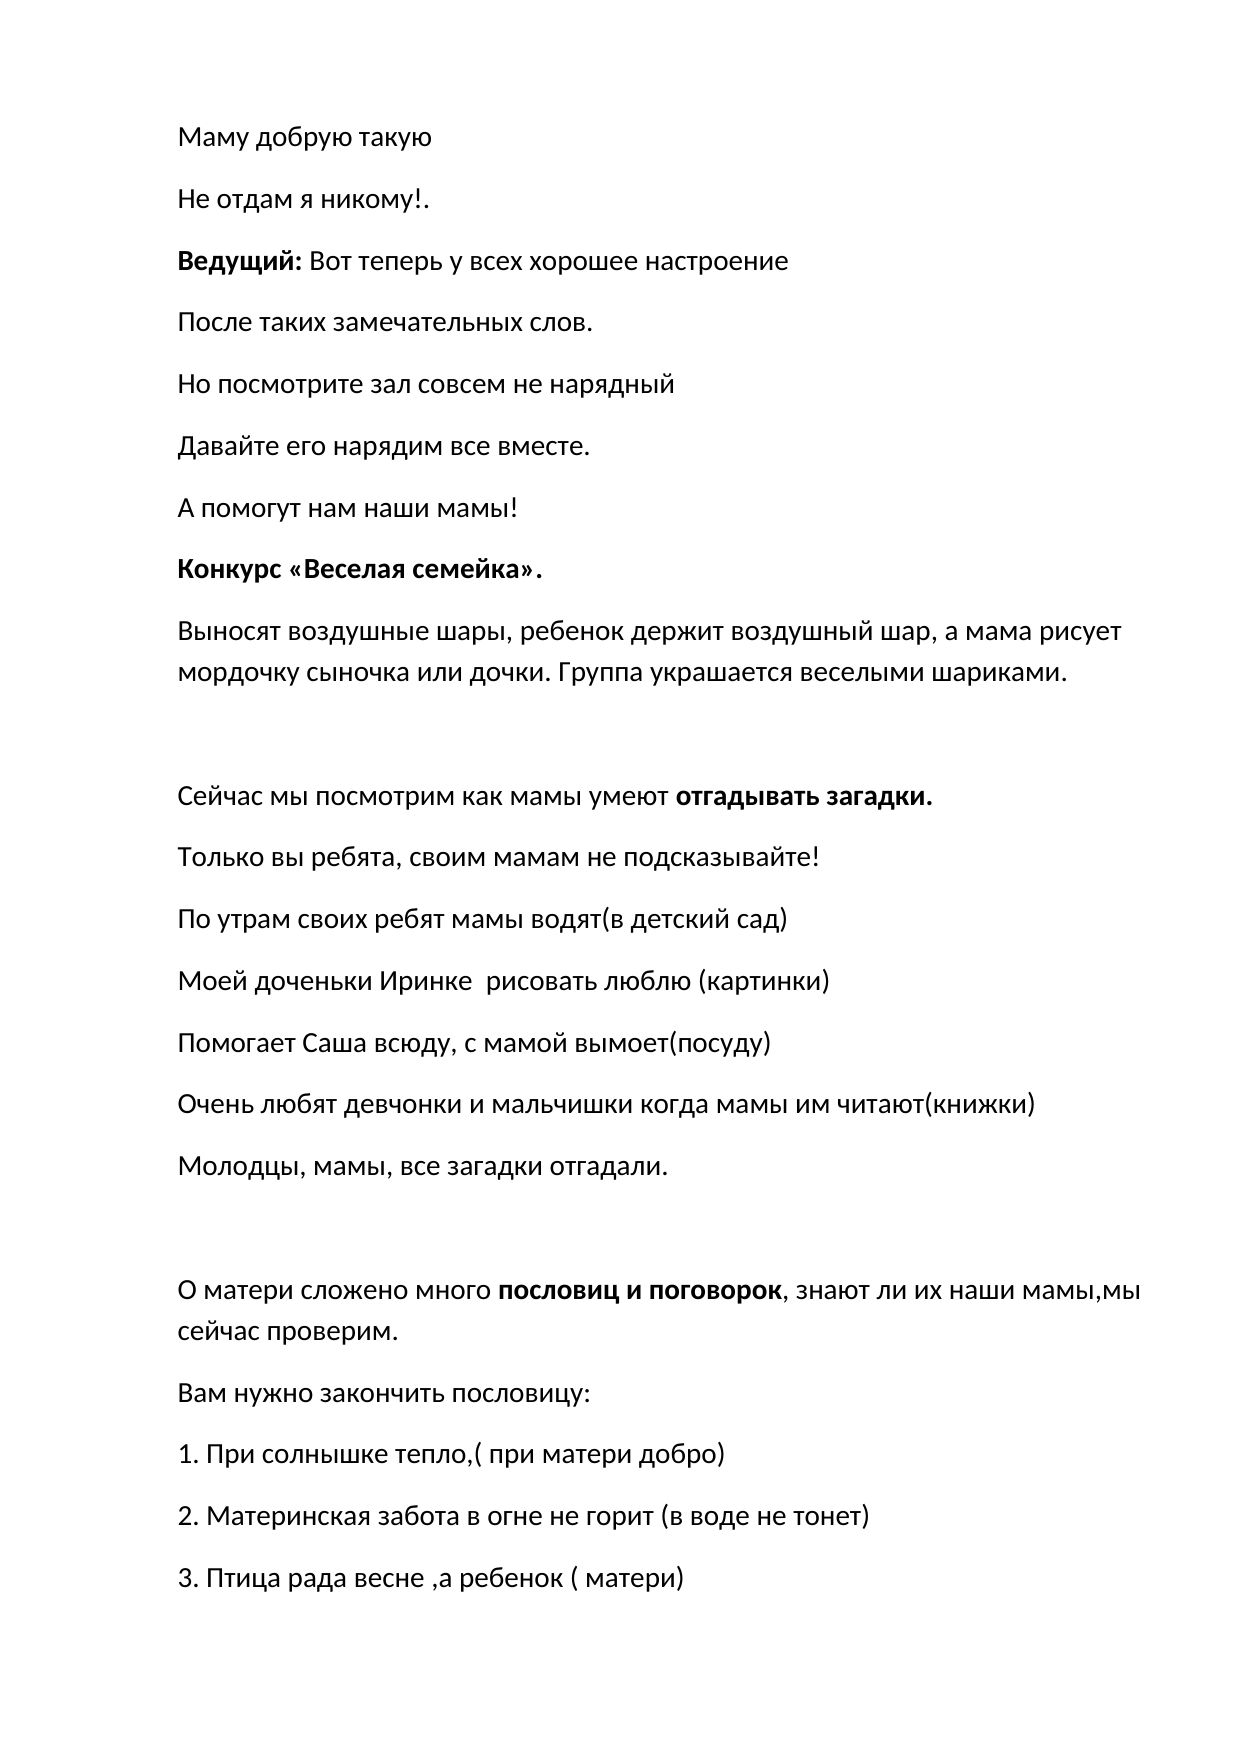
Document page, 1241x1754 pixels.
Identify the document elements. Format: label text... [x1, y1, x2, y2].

text Молодцы, мамы, все загадки отгадали. [177, 1147, 1152, 1183]
text Очень любят девчонки и мальчишки когда мамы им читают(книжки) [177, 1086, 1152, 1121]
text Вам нужно закончить пословицу: [177, 1374, 1152, 1409]
text Не отдам я никому!. [177, 180, 1152, 216]
text Конкурс «Веселая семейка». [177, 551, 1152, 586]
text Ведущий: Вот теперь у всех хорошее настроение [177, 242, 1152, 277]
text Но посмотрите зал совсем не нарядный [177, 365, 1152, 401]
text О матери сложено много пословиц и поговорок, знают ли их наши мамы,мы сейчас проверим. [177, 1271, 1152, 1347]
text 2. Материнская забота в огне не горит (в воде не тонет) [177, 1497, 1152, 1533]
text 1. При солнышке тепло,( при матери добро) [177, 1435, 1152, 1471]
text Маму добрую такую [177, 118, 1152, 154]
text Помогает Саша всюду, с мамой вымоет(посуду) [177, 1024, 1152, 1059]
text 3. Птица рада весне ,а ребенок ( матери) [177, 1559, 1152, 1594]
text Только вы ребята, своим мамам не подсказывайте! [177, 838, 1152, 874]
text Сейчас мы посмотрим как мамы умеют отгадывать загадки. [177, 777, 1152, 812]
text После таких замечательных слов. [177, 303, 1152, 339]
text Моей доченьки Иринке рисовать люблю (картинки) [177, 962, 1152, 998]
text Выносят воздушные шары, ребенок держит воздушный шар, а мама рисует мордочку сыночка или дочки. Группа украшается веселыми шариками. [177, 612, 1152, 689]
text По утрам своих ребят мамы водят(в детский сад) [177, 900, 1152, 936]
text А помогут нам наши мамы! [177, 489, 1152, 524]
text Давайте его нарядим все вместе. [177, 427, 1152, 463]
